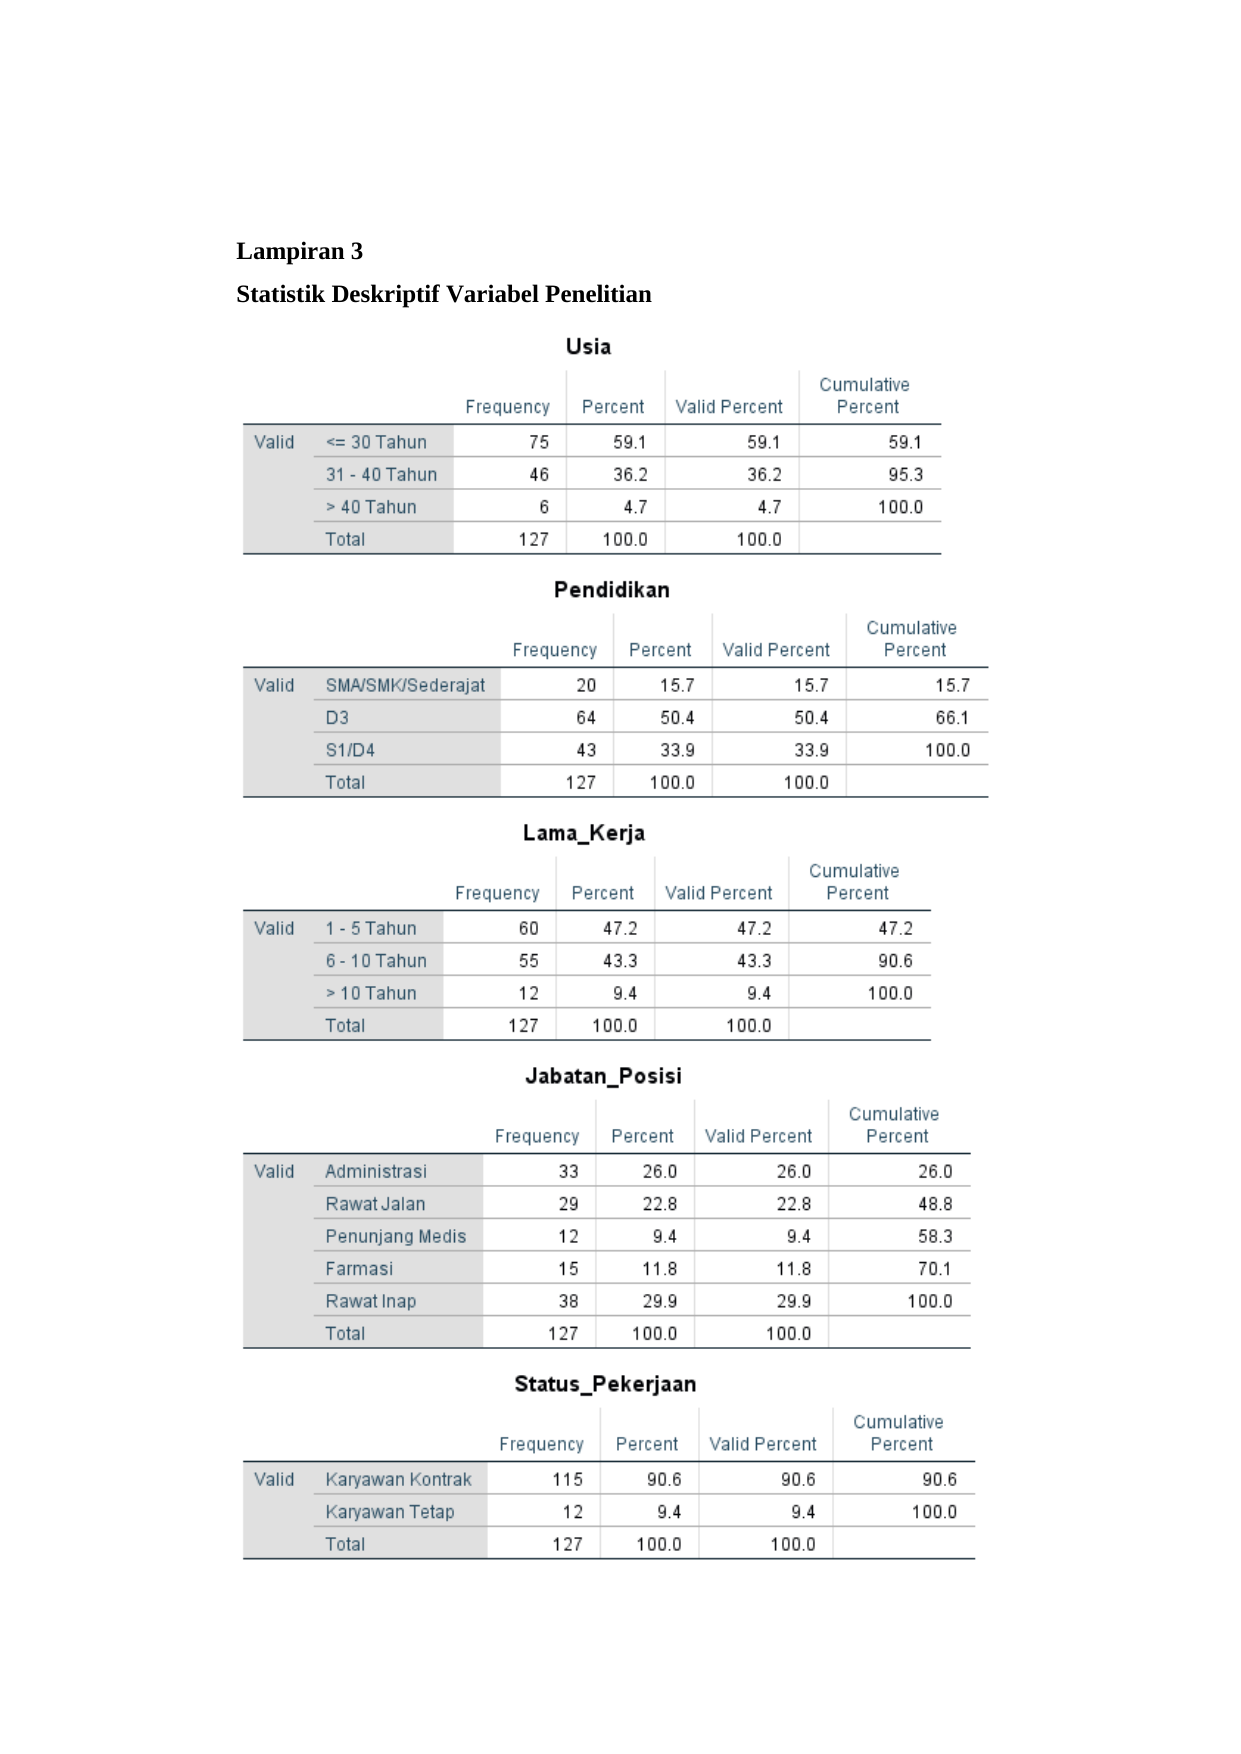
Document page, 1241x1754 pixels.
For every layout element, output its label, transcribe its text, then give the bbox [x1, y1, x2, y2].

picture [236, 322, 999, 1570]
text Lampiran 3 [236, 236, 1063, 265]
text Statistik Deskriptif Variabel Penelitian [236, 279, 1063, 308]
